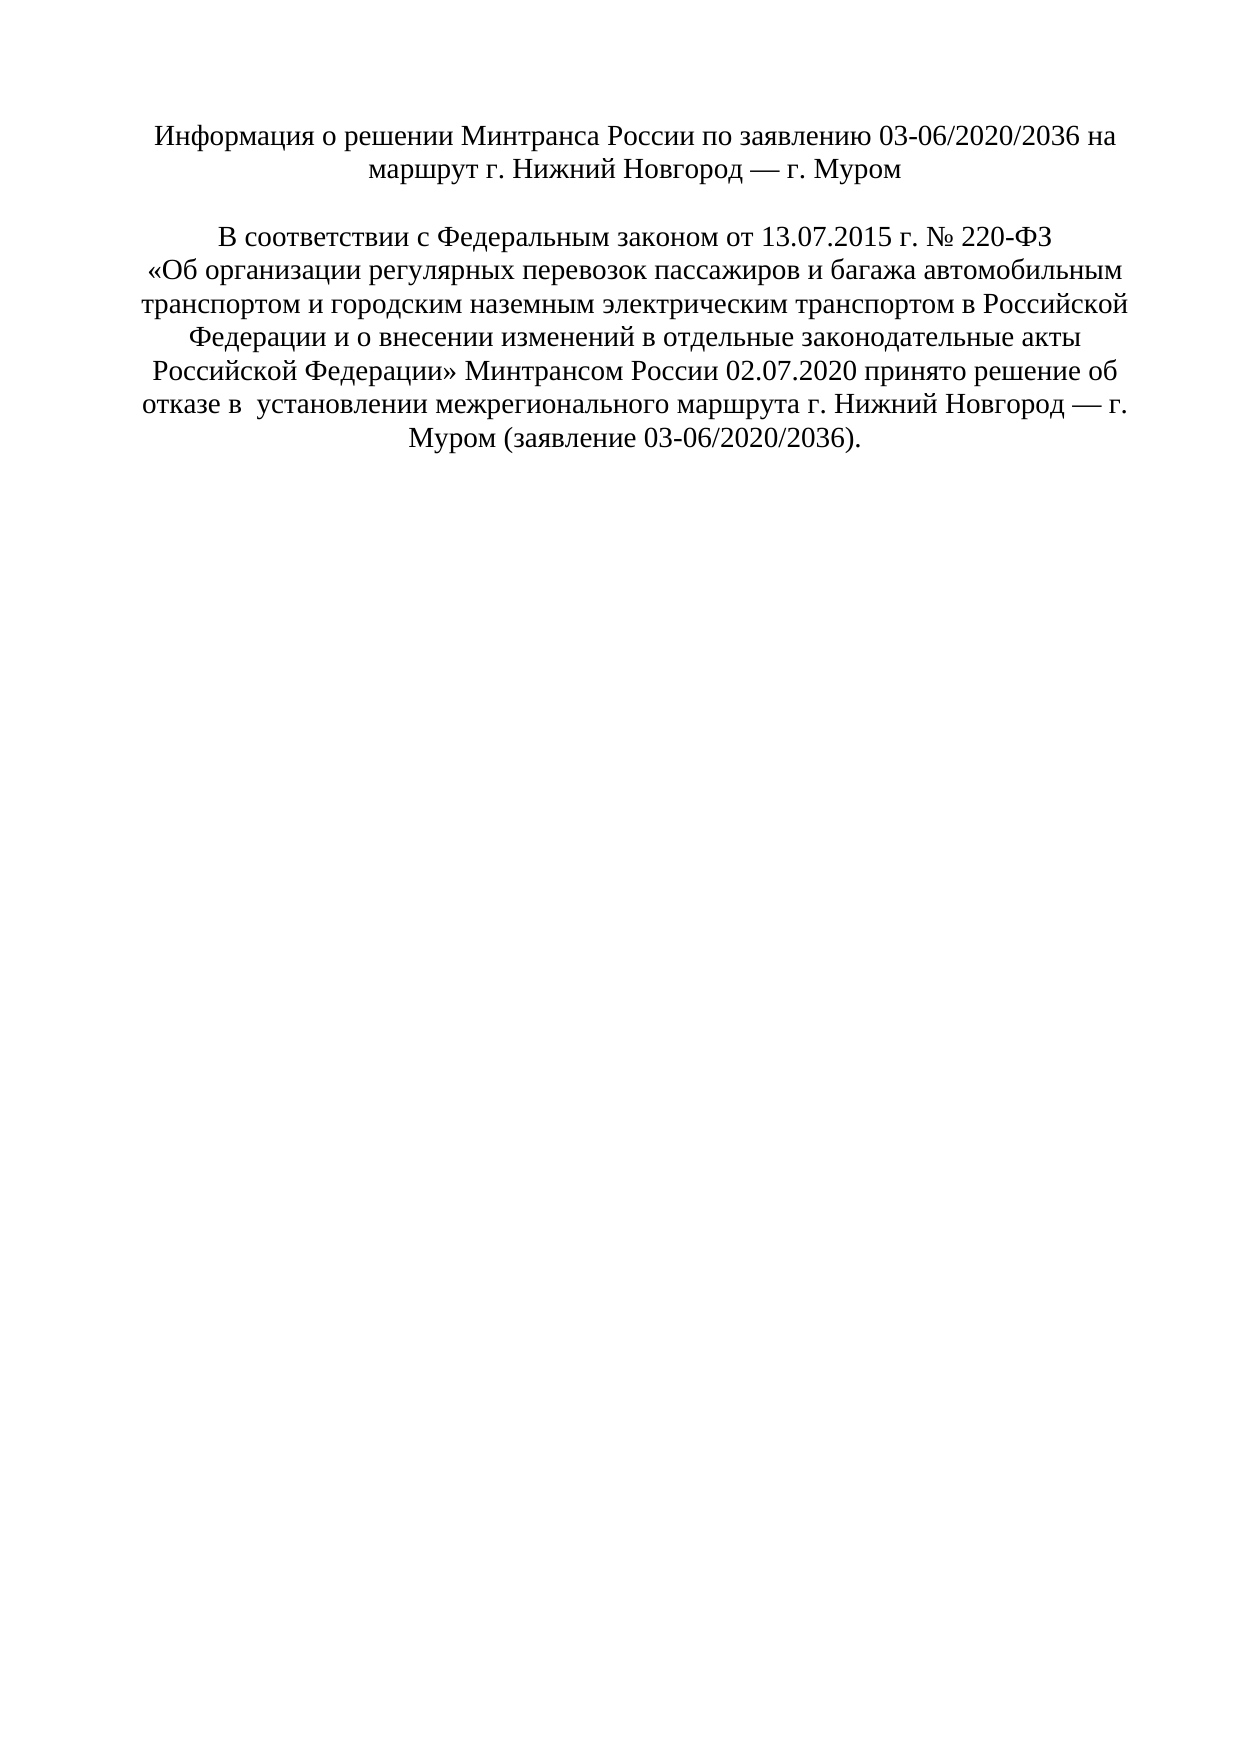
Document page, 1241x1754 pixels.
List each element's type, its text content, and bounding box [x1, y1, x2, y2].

text В соответствии с Федеральным законом от 13.07.2015 г. № 220-ФЗ «Об организации регулярных перевозок пассажиров и багажа автомобильным транспортом и городским наземным электрическим транспортом в Российской Федерации и о внесении изменений в отдельные законодательные акты Российской Федерации» Минтрансом России 02.07.2020 принято решение об отказе в установлении межрегионального маршрута г. Нижний Новгород — г. Муром (заявление 03-06/2020/2036). [118, 219, 1152, 453]
text Информация о решении Минтранса России по заявлению 03-06/2020/2036 на маршрут г. Нижний Новгород — г. Муром [118, 118, 1152, 185]
